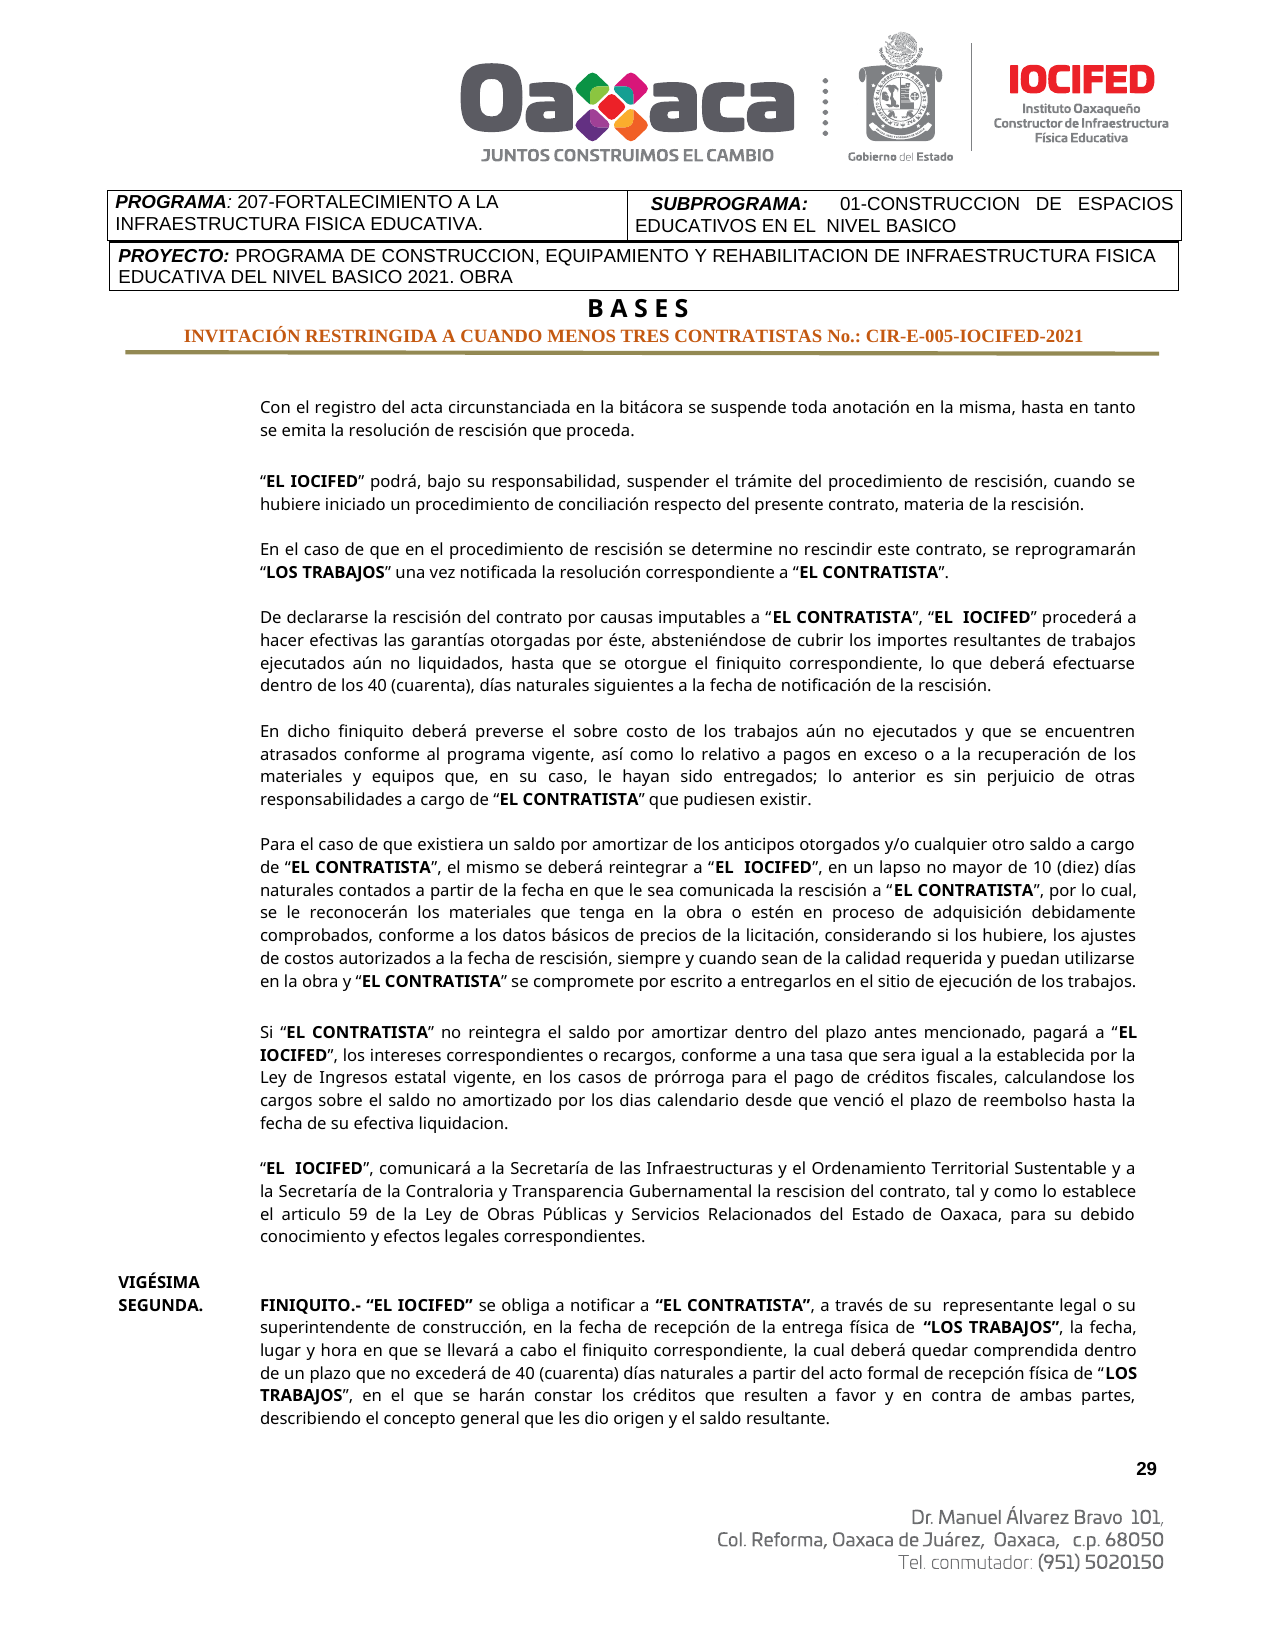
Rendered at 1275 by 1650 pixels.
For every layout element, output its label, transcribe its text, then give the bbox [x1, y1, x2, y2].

text En el caso de que en el procedimiento de rescisión se determine no rescindir este contrato, se reprogramarán “LOS TRABAJOS” una vez notificada la resolución correspondiente a “EL CONTRATISTA”. [118, 538, 1137, 583]
text Si “EL CONTRATISTA” no reintegra el saldo por amortizar dentro del plazo antes mencionado, pagará a “EL IOCIFED”, los intereses correspondientes o recargos, conforme a una tasa que sera igual a la establecida por la Ley de Ingresos estatal vigente, en los casos de prórroga para el pago de créditos fiscales, calculandose los cargos sobre el saldo no amortizado por los dias calendario desde que venció el plazo de reembolso hasta la fecha de su efectiva liquidacion. [118, 1021, 1137, 1134]
text VIGÉSIMA [118, 1271, 1107, 1293]
text De declararse la rescisión del contrato por causas imputables a “EL CONTRATISTA”, “EL IOCIFED” procederá a hacer efectivas las garantías otorgadas por éste, absteniéndose de cubrir los importes resultantes de trabajos ejecutados aún no liquidados, hasta que se otorgue el finiquito correspondiente, lo que deberá efectuarse dentro de los 40 (cuarenta), días naturales siguientes a la fecha de notificación de la rescisión. [118, 606, 1137, 697]
text “EL IOCIFED” podrá, bajo su responsabilidad, suspender el trámite del procedimiento de rescisión, cuando se hubiere iniciado un procedimiento de conciliación respecto del presente contrato, materia de la rescisión. [118, 470, 1137, 515]
text Con el registro del acta circunstanciada en la bitácora se suspende toda anotación en la misma, hasta en tanto se emita la resolución de rescisión que proceda. [118, 396, 1137, 441]
text “EL IOCIFED”, comunicará a la Secretaría de las Infraestructuras y el Ordenamiento Territorial Sustentable y a la Secretaría de la Contraloria y Transparencia Gubernamental la rescision del contrato, tal y como lo establece el articulo 59 de la Ley de Obras Públicas y Servicios Relacionados del Estado de Oaxaca, para su debido conocimiento y efectos legales correspondientes. [118, 1157, 1137, 1248]
text En dicho finiquito deberá preverse el sobre costo de los trabajos aún no ejecutados y que se encuentren atrasados conforme al programa vigente, así como lo relativo a pagos en exceso o a la recuperación de los materiales y equipos que, en su caso, le hayan sido entregados; lo anterior es sin perjuicio de otras responsabilidades a cargo de “EL CONTRATISTA” que pudiesen existir. [118, 719, 1137, 810]
text SEGUNDA. FINIQUITO.- “EL IOCIFED” se obliga a notificar a “EL CONTRATISTA”, a través de su representante legal o su superintendente de construcción, en la fecha de recepción de la entrega física de “LOS TRABAJOS”, la fecha, lugar y hora en que se llevará a cabo el finiquito correspondiente, la cual deberá quedar comprendida dentro de un plazo que no excederá de 40 (cuarenta) días naturales a partir del acto formal de recepción física de “LOS TRABAJOS”, en el que se harán constar los créditos que resulten a favor y en contra de ambas partes, describiendo el concepto general que les dio origen y el saldo resultante. [118, 1293, 1137, 1429]
text Para el caso de que existiera un saldo por amortizar de los anticipos otorgados y/o cualquier otro saldo a cargo de “EL CONTRATISTA”, el mismo se deberá reintegrar a “EL IOCIFED”, en un lapso no mayor de 10 (diez) días naturales contados a partir de la fecha en que le sea comunicada la rescisión a “EL CONTRATISTA”, por lo cual, se le reconocerán los materiales que tenga en la obra o estén en proceso de adquisición debidamente comprobados, conforme a los datos básicos de precios de la licitación, considerando si los hubiere, los ajustes de costos autorizados a la fecha de rescisión, siempre y cuando sean de la calidad requerida y puedan utilizarse en la obra y “EL CONTRATISTA” se compromete por escrito a entregarlos en el sitio de ejecución de los trabajos. [118, 833, 1137, 1021]
